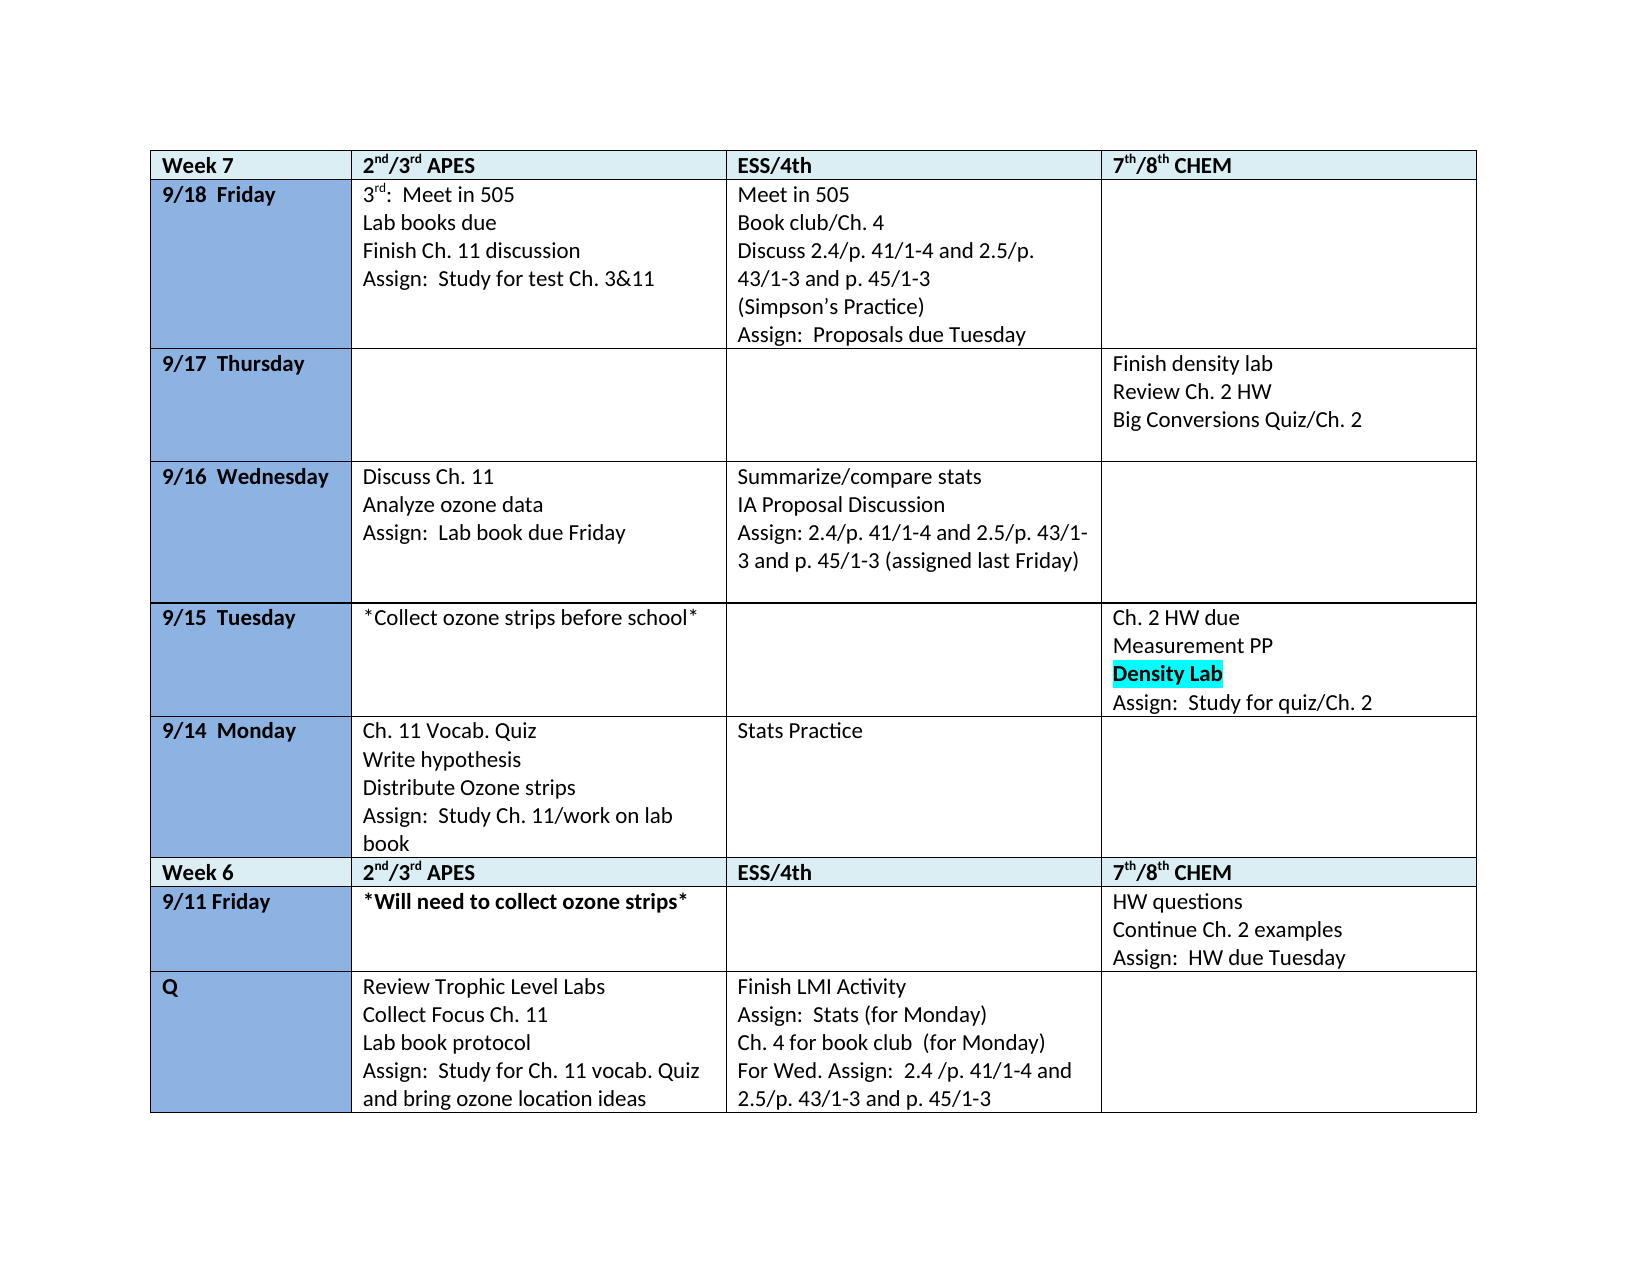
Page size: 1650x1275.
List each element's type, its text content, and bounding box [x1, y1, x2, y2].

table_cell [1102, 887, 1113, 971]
table_cell 7th/8th CHEM [1102, 858, 1476, 886]
table_cell [727, 349, 1101, 461]
table_cell 9/11 Friday [151, 887, 351, 971]
table_cell ESS/4th [727, 858, 1101, 886]
table_cell Review Trophic Level Labs Collect Focus Ch. 11 Lab book protocol Assign: Study for Ch. 11 vocab. Quiz and bring ozone location ideas [352, 972, 726, 1112]
table_cell [1102, 180, 1476, 348]
table_cell Q [151, 972, 351, 1112]
table_cell *Will need to collect ozone strips* [352, 887, 726, 971]
table_cell 9/14 Monday [151, 717, 351, 857]
table_cell Finish density lab Review Ch. 2 HW Big Conversions Quiz/Ch. 2 [1102, 349, 1476, 461]
table_cell Finish LMI Activity Assign: Stats (for Monday) Ch. 4 for book club (for Monday) For Wed. Assign: 2.4 /p. 41/1-4 and 2.5/p. 43/1-3 and p. 45/1-3 [727, 972, 1101, 1112]
table_cell *Collect ozone strips before school* [352, 604, 726, 716]
table_cell Summarize/compare stats IA Proposal Discussion Assign: 2.4/p. 41/1-4 and 2.5/p. 43/1-3 and p. 45/1-3 (assigned last Friday) [727, 462, 1101, 602]
table_cell Week 7 [151, 151, 351, 179]
table_cell [727, 887, 1101, 971]
table_cell 2nd/3rd APES [352, 151, 726, 179]
table_cell Ch. 11 Vocab. Quiz Write hypothesis Distribute Ozone strips Assign: Study Ch. 11/work on lab book [352, 717, 726, 857]
table_cell Discuss Ch. 11 Analyze ozone data Assign: Lab book due Friday [352, 462, 726, 602]
table_cell [727, 604, 1101, 716]
table_cell 9/18 Friday [151, 180, 351, 348]
table_cell Week 6 [151, 858, 351, 886]
table_cell Meet in 505 Book club/Ch. 4 Discuss 2.4/p. 41/1-4 and 2.5/p. 43/1-3 and p. 45/1-3 (Simpson’s Practice) Assign: Proposals due Tuesday [727, 180, 1101, 348]
table_cell 2nd/3rd APES [352, 858, 726, 886]
table_cell 7th/8th CHEM [1102, 151, 1476, 179]
table_cell [1102, 972, 1476, 1112]
table_cell ESS/4th [727, 151, 1101, 179]
table_cell 9/17 Thursday [151, 349, 351, 461]
table_cell 9/15 Tuesday [151, 604, 351, 716]
table_cell 9/16 Wednesday [151, 462, 351, 602]
table_cell [1102, 717, 1476, 857]
table_cell [1102, 462, 1476, 602]
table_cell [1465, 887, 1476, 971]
table_cell [352, 349, 726, 461]
table_cell Ch. 2 HW due Measurement PP Density Lab Assign: Study for quiz/Ch. 2 [1102, 604, 1476, 716]
table_cell 3rd: Meet in 505 Lab books due Finish Ch. 11 discussion Assign: Study for test Ch. 3&11 [352, 180, 726, 348]
table_cell Stats Practice [727, 717, 1101, 857]
